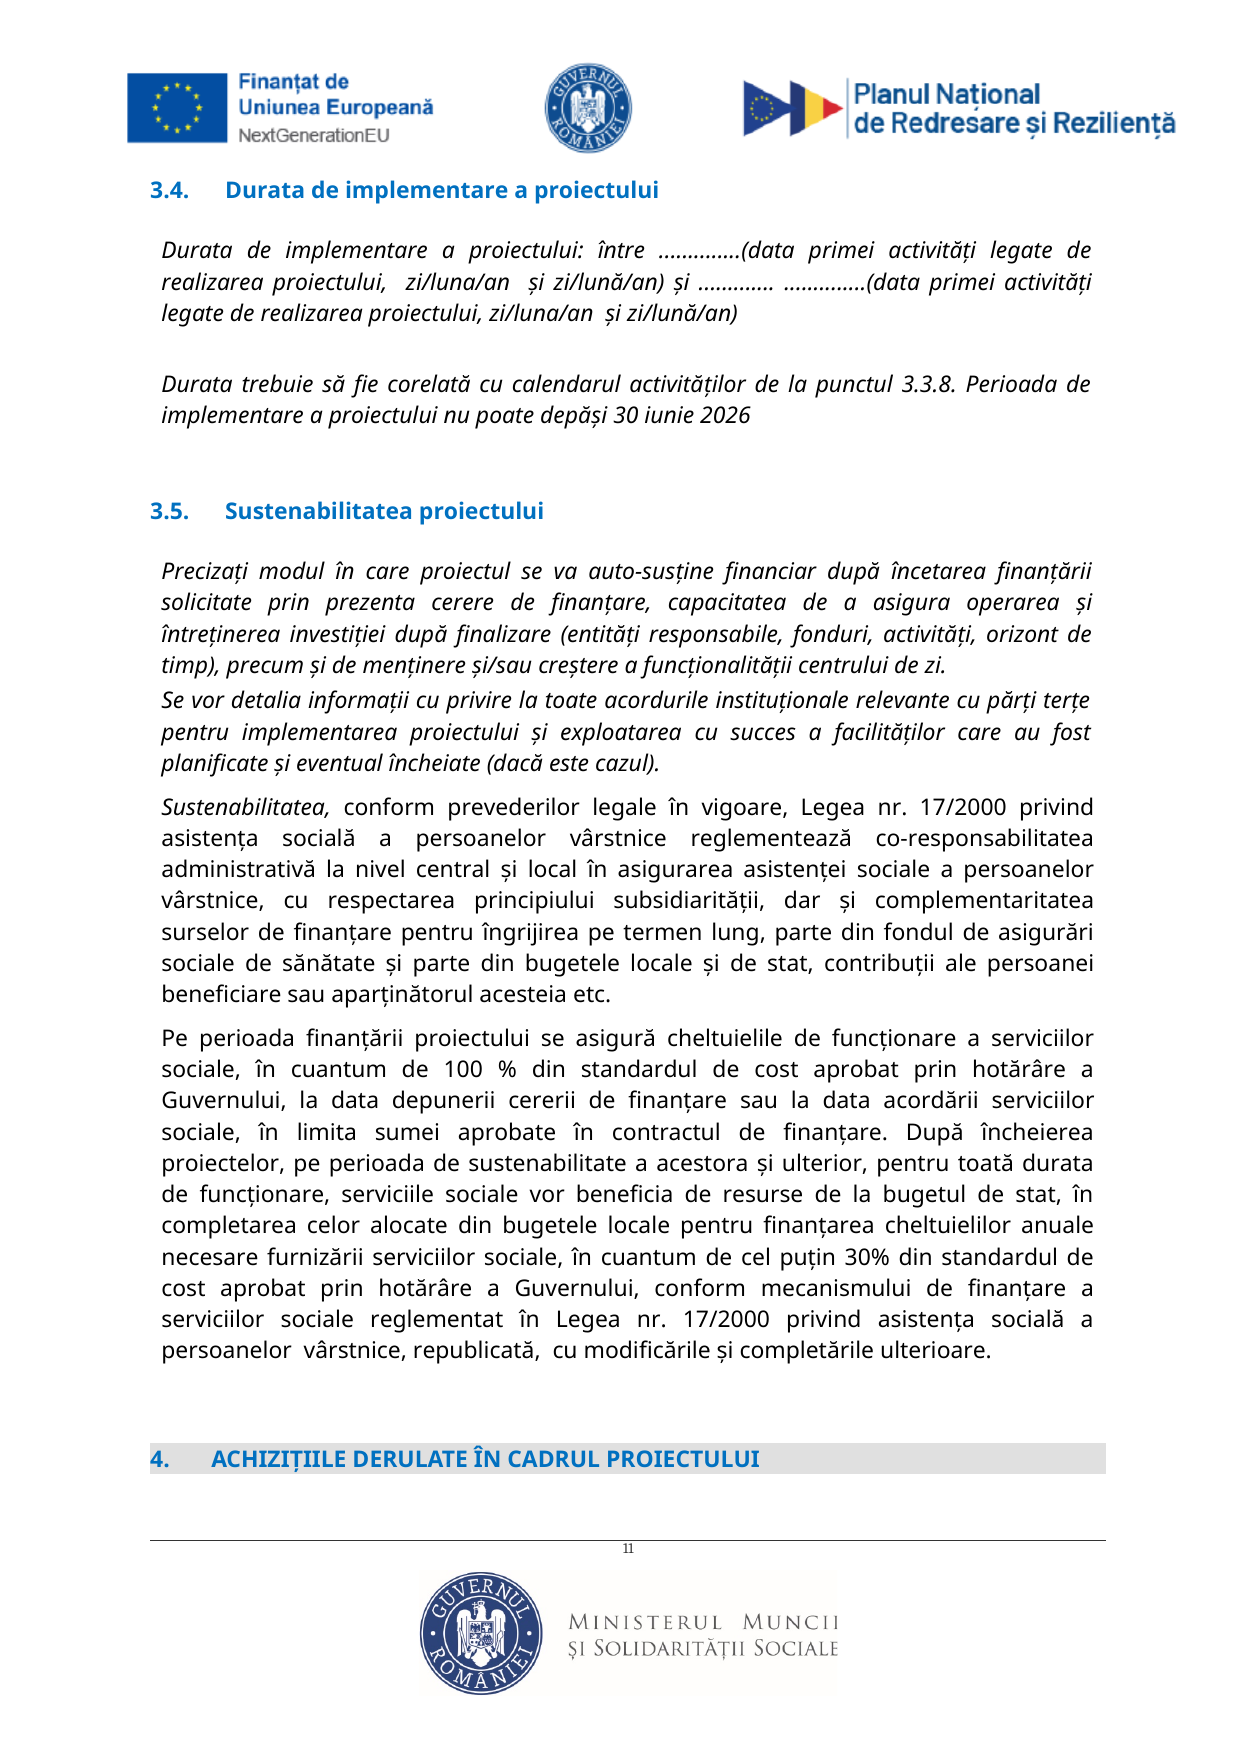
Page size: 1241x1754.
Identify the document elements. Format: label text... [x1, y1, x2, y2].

list Achiziţiile derulate în cadrul proiectului [150, 1443, 1106, 1474]
list Sustenabilitatea proiectului [150, 495, 1106, 526]
table_header Precizaţi modul în care proiectul se va auto-susţine financiar după încetarea finanţării solicitate prin prezenta cerere de finanţare, capacitatea de a asigura operarea şi întreţinerea investiţiei după finalizare (entităţi responsabile, fonduri, activităţi, orizont de timp), precum şi de menţinere şi/sau creştere a funcționalității centrului de zi. Se vor detalia informații cu privire la toate acordurile instituționale relevante cu părți terțe pentru implementarea proiectului și exploatarea cu succes a facilităților care au fost planificate și eventual încheiate (dacă este cazul). Sustenabilitatea, conform prevederilor legale în vigoare, Legea nr. 17/2000 privind asistența socială a persoanelor vârstnice reglementează co-responsabilitatea administrativă la nivel central și local în asigurarea asistenței sociale a persoanelor vârstnice, cu respectarea principiului subsidiarității, dar și complementaritatea surselor de finanțare pentru îngrijirea pe termen lung, parte din fondul de asigurări sociale de sănătate și parte din bugetele locale și de stat, contribuții ale persoanei beneficiare sau aparținătorul acesteia etc. Pe perioada finanțării proiectului se asigură cheltuielile de funcționare a serviciilor sociale, în cuantum de 100 % din standardul de cost aprobat prin hotărâre a Guvernului, la data depunerii cererii de finanțare sau la data acordării serviciilor sociale, în limita sumei aprobate în contractul de finanțare. După încheierea proiectelor, pe perioada de sustenabilitate a acestora și ulterior, pentru toată durata de funcționare, serviciile sociale vor beneficia de resurse de la bugetul de stat, în completarea celor alocate din bugetele locale pentru finanțarea cheltuielilor anuale necesare furnizării serviciilor sociale, în cuantum de cel puțin 30% din standardul de cost aprobat prin hotărâre a Guvernului, conform mecanismului de finanțare a serviciilor sociale reglementat în Legea nr. 17/2000 privind asistența socială a persoanelor vârstnice, republicată, cu modificările și completările ulterioare. [150, 551, 1106, 1405]
table_header Durata de implementare a proiectului: între ..............(data primei activități legate de realizarea proiectului, zi/luna/an și zi/lună/an) și ............. ..............(data primei activități legate de realizarea proiectului, zi/luna/an și zi/lună/an) Durata trebuie să fie corelată cu calendarul activităţilor de la punctul 3.3.8. Perioada de implementare a proiectului nu poate depăşi 30 iunie 2026 [150, 230, 1106, 470]
picture [418, 1570, 838, 1696]
picture [74, 43, 1182, 174]
list Durata de implementare a proiectului [150, 127, 1106, 205]
